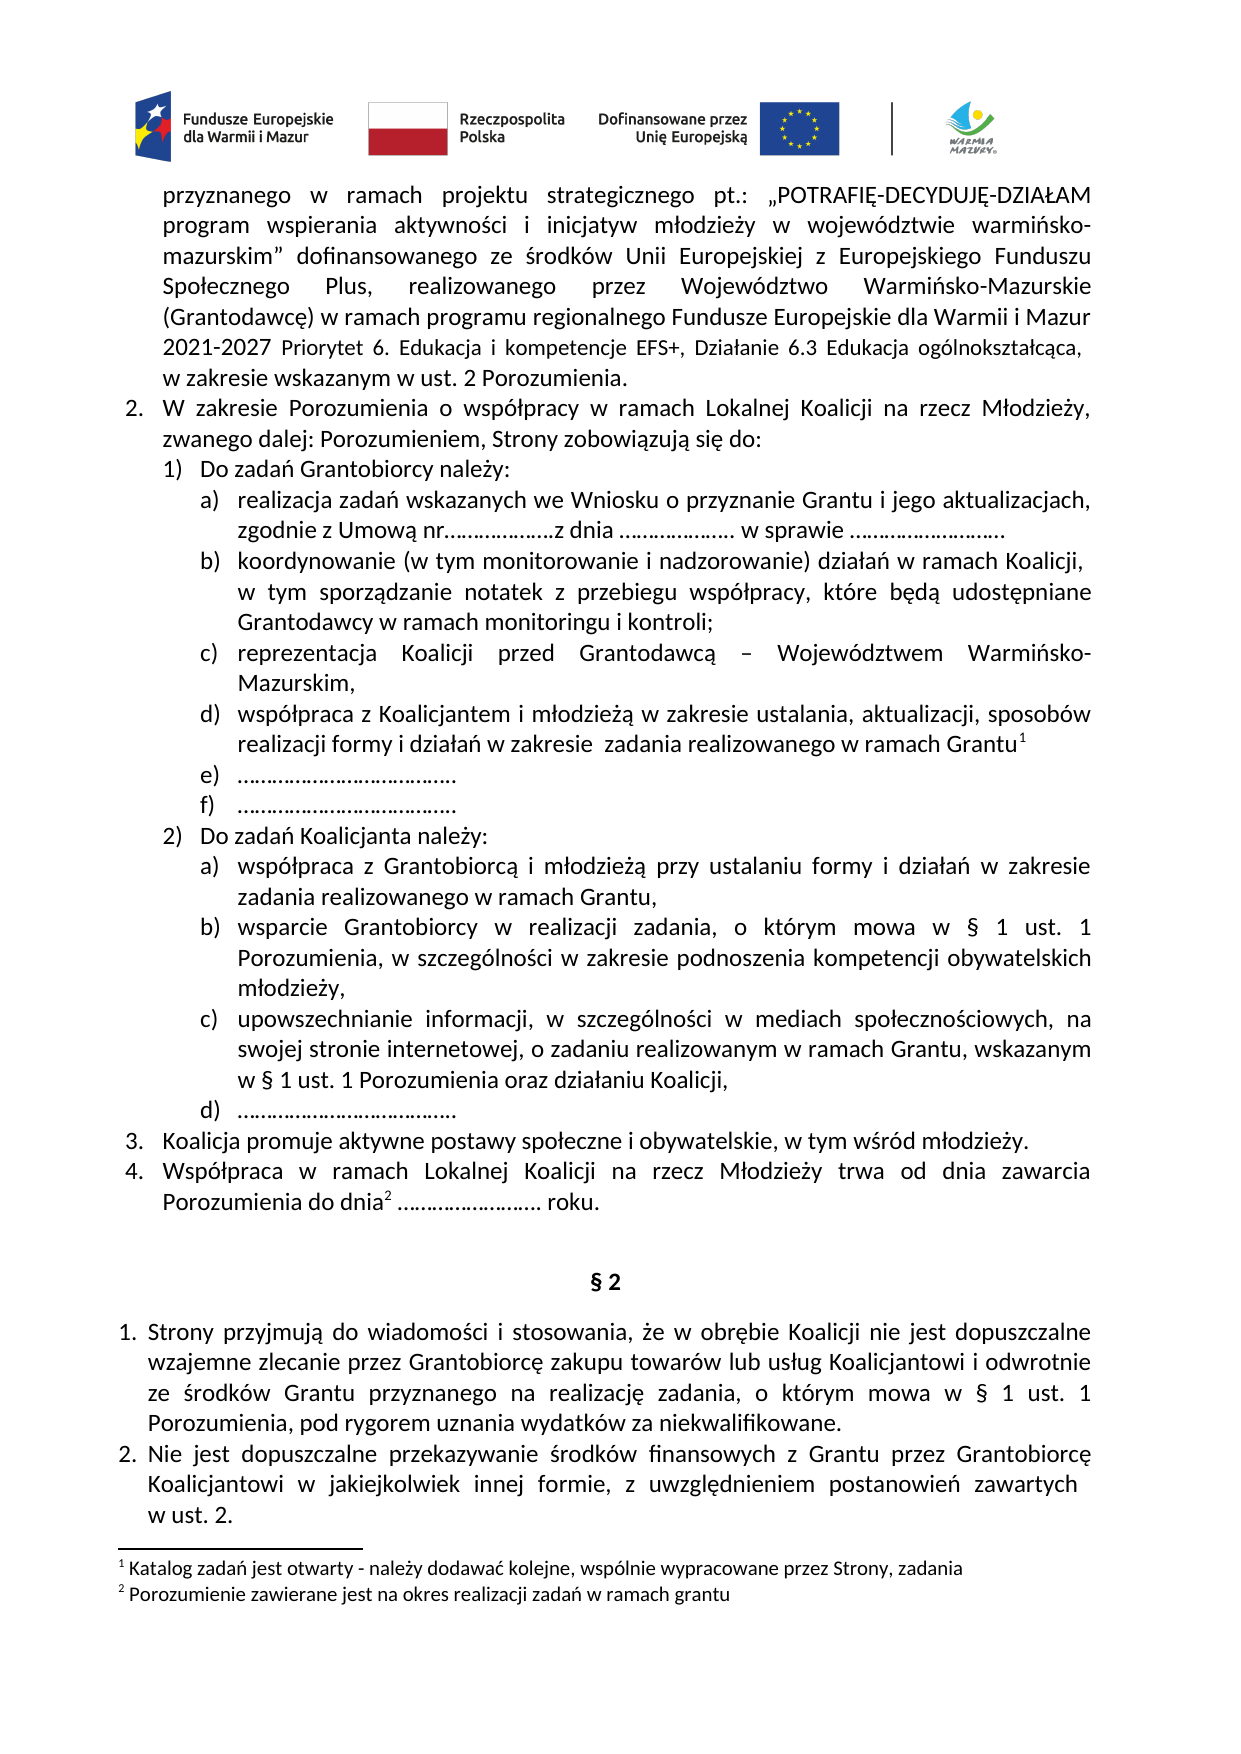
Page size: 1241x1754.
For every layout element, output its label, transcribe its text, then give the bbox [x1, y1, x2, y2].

list ……………………………….. [200, 1094, 1093, 1125]
list koordynowanie (w tym monitorowanie i nadzorowanie) działań w ramach Koalicji, w tym sporządzanie notatek z przebiegu współpracy, które będą udostępniane Grantodawcy w ramach monitoringu i kontroli; [200, 545, 1093, 637]
list Do zadań Koalicjanta należy: [162, 820, 1093, 850]
list Strony przyjmują do wiadomości i stosowania, że w obrębie Koalicji nie jest dopuszczalne wzajemne zlecanie przez Grantobiorcę zakupu towarów lub usług Koalicjantowi i odwrotnie ze środków Grantu przyznanego na realizację zadania, o którym mowa w § 1 ust. 1 Porozumienia, pod rygorem uznania wydatków za niekwalifikowane. [118, 1316, 1093, 1438]
list wsparcie Grantobiorcy w realizacji zadania, o którym mowa w § 1 ust. 1 Porozumienia, w szczególności w zakresie podnoszenia kompetencji obywatelskich młodzieży, [200, 911, 1093, 1003]
list Koalicja promuje aktywne postawy społeczne i obywatelskie, w tym wśród młodzieży. [125, 1125, 1093, 1156]
list W zakresie Porozumienia o współpracy w ramach Lokalnej Koalicji na rzecz Młodzieży, zwanego dalej: Porozumieniem, Strony zobowiązują się do: [125, 392, 1093, 453]
list Do zadań Grantobiorcy należy: [162, 453, 1093, 484]
list Współpraca w ramach Lokalnej Koalicji na rzecz Młodzieży trwa od dnia zawarcia Porozumienia do dnia ……………………. roku. [125, 1156, 1093, 1217]
list współpraca z Koalicjantem i młodzieżą w zakresie ustalania, aktualizacji, sposobów realizacji formy i działań w zakresie zadania realizowanego w ramach Grantu [200, 698, 1093, 759]
list Nie jest dopuszczalne przekazywanie środków finansowych z Grantu przez Grantobiorcę Koalicjantowi w jakiejkolwiek innej formie, z uwzględnieniem postanowień zawartych w ust. 2. [118, 1438, 1093, 1529]
list realizacja zadań wskazanych we Wniosku o przyznanie Grantu i jego aktualizacjach, zgodnie z Umową nr……………….z dnia ……………….. w sprawie ……………………… [200, 484, 1093, 545]
list upowszechnianie informacji, w szczególności w mediach społecznościowych, na swojej stronie internetowej, o zadaniu realizowanym w ramach Grantu, wskazanym w § 1 ust. 1 Porozumienia oraz działaniu Koalicji, [200, 1003, 1093, 1094]
list ……………………………….. [200, 789, 1093, 820]
list ……………………………….. [200, 759, 1093, 789]
list współpraca z Grantobiorcą i młodzieżą przy ustalaniu formy i działań w zakresie zadania realizowanego w ramach Grantu, [200, 850, 1093, 911]
text § 2 [118, 1266, 1093, 1297]
list reprezentacja Koalicji przed Grantodawcą – Województwem Warmińsko-Mazurskim, [200, 637, 1093, 698]
picture [118, 73, 1093, 179]
